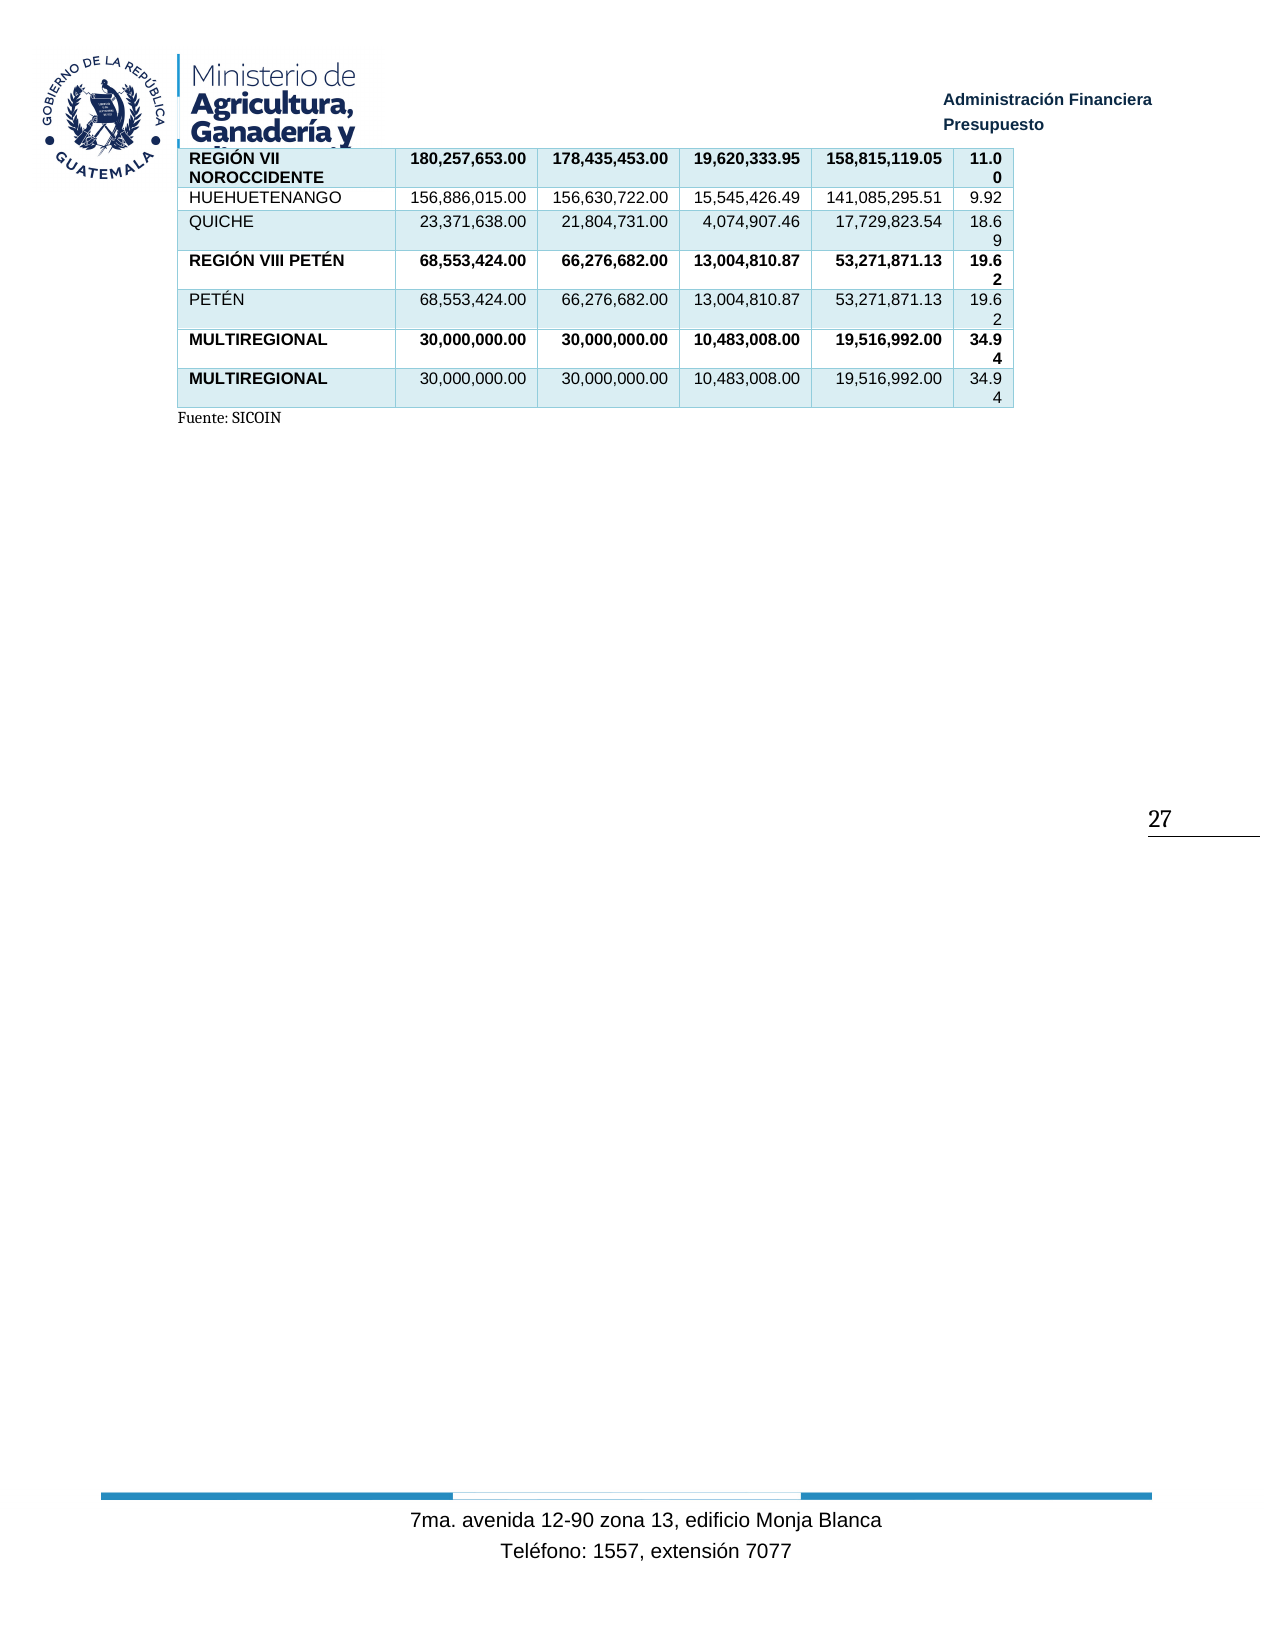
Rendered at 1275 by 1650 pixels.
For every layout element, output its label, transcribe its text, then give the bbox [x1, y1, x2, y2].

table_cell 68,553,424.00 [396, 290, 537, 328]
table_cell 53,271,871.13 [812, 290, 953, 328]
picture [32, 46, 386, 192]
table_cell 30,000,000.00 [538, 330, 679, 368]
table_cell 11.00 [954, 149, 1013, 187]
table_cell 23,371,638.00 [396, 211, 537, 250]
table_cell HUEHUETENANGO [178, 188, 395, 210]
table_cell MULTIREGIONAL [178, 369, 395, 407]
table_cell 10,483,008.00 [680, 330, 811, 368]
table_cell QUICHE [178, 211, 395, 250]
table_cell 9.92 [954, 188, 1013, 210]
table_cell 10,483,008.00 [680, 369, 811, 407]
table_cell 180,257,653.00 [396, 149, 537, 187]
table_cell PETÉN [178, 290, 395, 328]
picture [0, 1483, 1264, 1509]
table_cell 53,271,871.13 [812, 251, 953, 289]
table_cell 34.94 [954, 330, 1013, 368]
table_cell 17,729,823.54 [812, 211, 953, 250]
table_cell REGIÓN VII NOROCCIDENTE [178, 149, 395, 187]
table_cell 19,516,992.00 [812, 369, 953, 407]
table_cell 21,804,731.00 [538, 211, 679, 250]
table_cell 13,004,810.87 [680, 251, 811, 289]
table_cell 178,435,453.00 [538, 149, 679, 187]
table_cell 158,815,119.05 [812, 149, 953, 187]
table_cell 19.62 [954, 251, 1013, 289]
table_cell 30,000,000.00 [396, 330, 537, 368]
table_cell 68,553,424.00 [396, 251, 537, 289]
table_cell 34.94 [954, 369, 1013, 407]
table_cell 4,074,907.46 [680, 211, 811, 250]
table_cell MULTIREGIONAL [178, 330, 395, 368]
table_cell 156,630,722.00 [538, 188, 679, 210]
table_cell REGIÓN VIII PETÉN [178, 251, 395, 289]
table_cell 19.62 [954, 290, 1013, 328]
table_cell 30,000,000.00 [538, 369, 679, 407]
text Fuente: SICOIN [177, 408, 1098, 427]
table_cell 13,004,810.87 [680, 290, 811, 328]
table_cell 18.69 [954, 211, 1013, 250]
table_cell 141,085,295.51 [812, 188, 953, 210]
table_cell 19,516,992.00 [812, 330, 953, 368]
table_cell 19,620,333.95 [680, 149, 811, 187]
table_cell 66,276,682.00 [538, 251, 679, 289]
table_cell 156,886,015.00 [396, 188, 537, 210]
table_cell 15,545,426.49 [680, 188, 811, 210]
table_cell 66,276,682.00 [538, 290, 679, 328]
table_cell 30,000,000.00 [396, 369, 537, 407]
